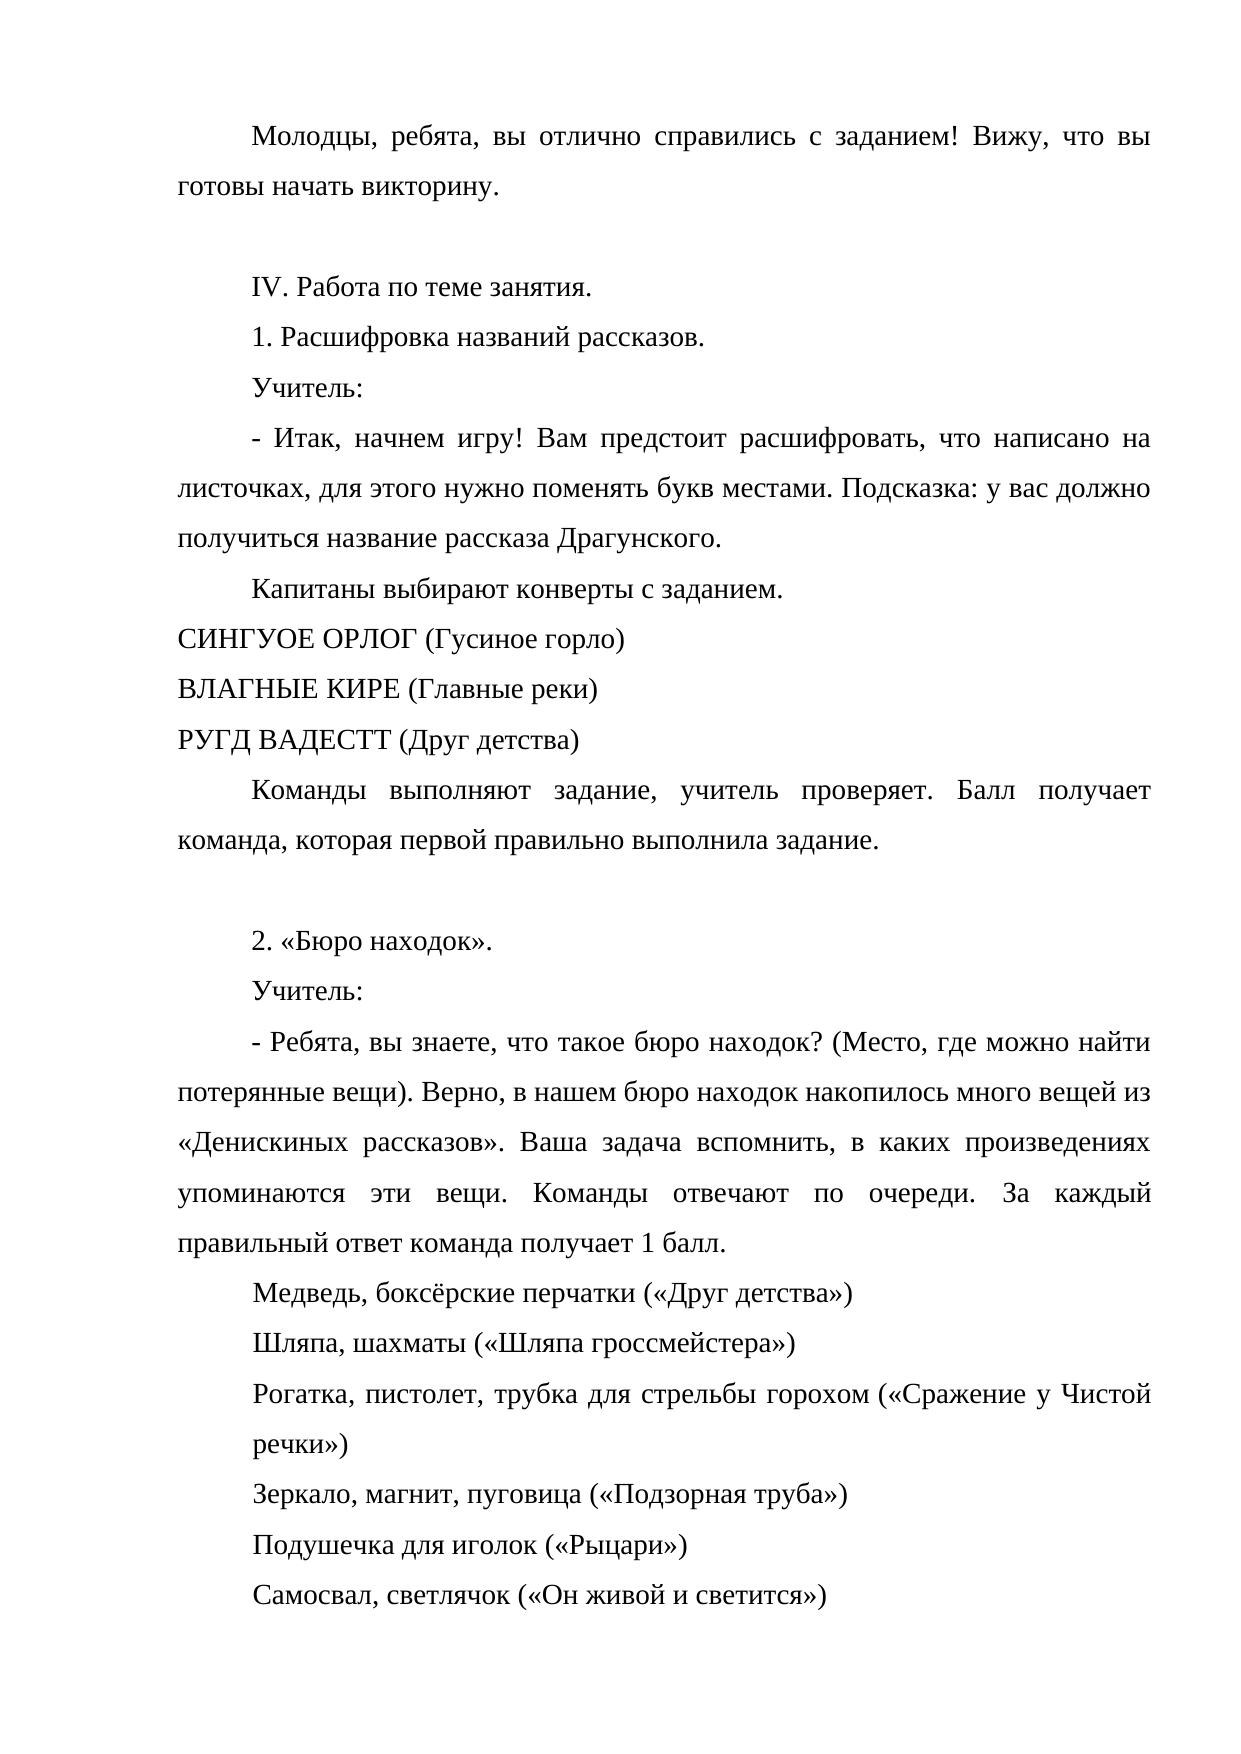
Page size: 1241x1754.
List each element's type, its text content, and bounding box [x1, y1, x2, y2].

text Зеркало, магнит, пуговица («Подзорная труба») [252, 1477, 1152, 1510]
text 1. Расшифровка названий рассказов. [177, 319, 1152, 353]
text - Ребята, вы знаете, что такое бюро находок? (Место, где можно найти потерянные вещи). Верно, в нашем бюро находок накопилось много вещей из «Денискиных рассказов». Ваша задача вспомнить, в каких произведениях упоминаются эти вещи. Команды отвечают по очереди. За каждый правильный ответ команда получает 1 балл. [177, 1024, 1152, 1258]
text СИНГУОЕ ОРЛОГ (Гусиное горло) ВЛАГНЫЕ КИРЕ (Главные реки) РУГД ВАДЕСТТ (Друг детства) [177, 621, 1152, 755]
text Медведь, боксёрские перчатки («Друг детства») [252, 1275, 1152, 1309]
text Команды выполняют задание, учитель проверяет. Балл получает команда, которая первой правильно выполнила задание. [177, 772, 1152, 856]
text Капитаны выбирают конверты с заданием. [177, 571, 1152, 604]
text Подушечка для иголок («Рыцари») [252, 1527, 1152, 1560]
text Самосвал, светлячок («Он живой и светится») [252, 1577, 1152, 1611]
text Рогатка, пистолет, трубка для стрельбы горохом («Сражение у Чистой речки») [252, 1376, 1152, 1460]
text Шляпа, шахматы («Шляпа гроссмейстера») [252, 1326, 1152, 1359]
text Учитель: [177, 370, 1152, 403]
text 2. «Бюро находок». [177, 923, 1152, 957]
text IV. Работа по теме занятия. [177, 269, 1152, 303]
text Молодцы, ребята, вы отлично справились с заданием! Вижу, что вы готовы начать викторину. [177, 118, 1152, 202]
text - Итак, начнем игру! Вам предстоит расшифровать, что написано на листочках, для этого нужно поменять букв местами. Подсказка: у вас должно получиться название рассказа Драгунского. [177, 420, 1152, 554]
text Учитель: [177, 973, 1152, 1007]
